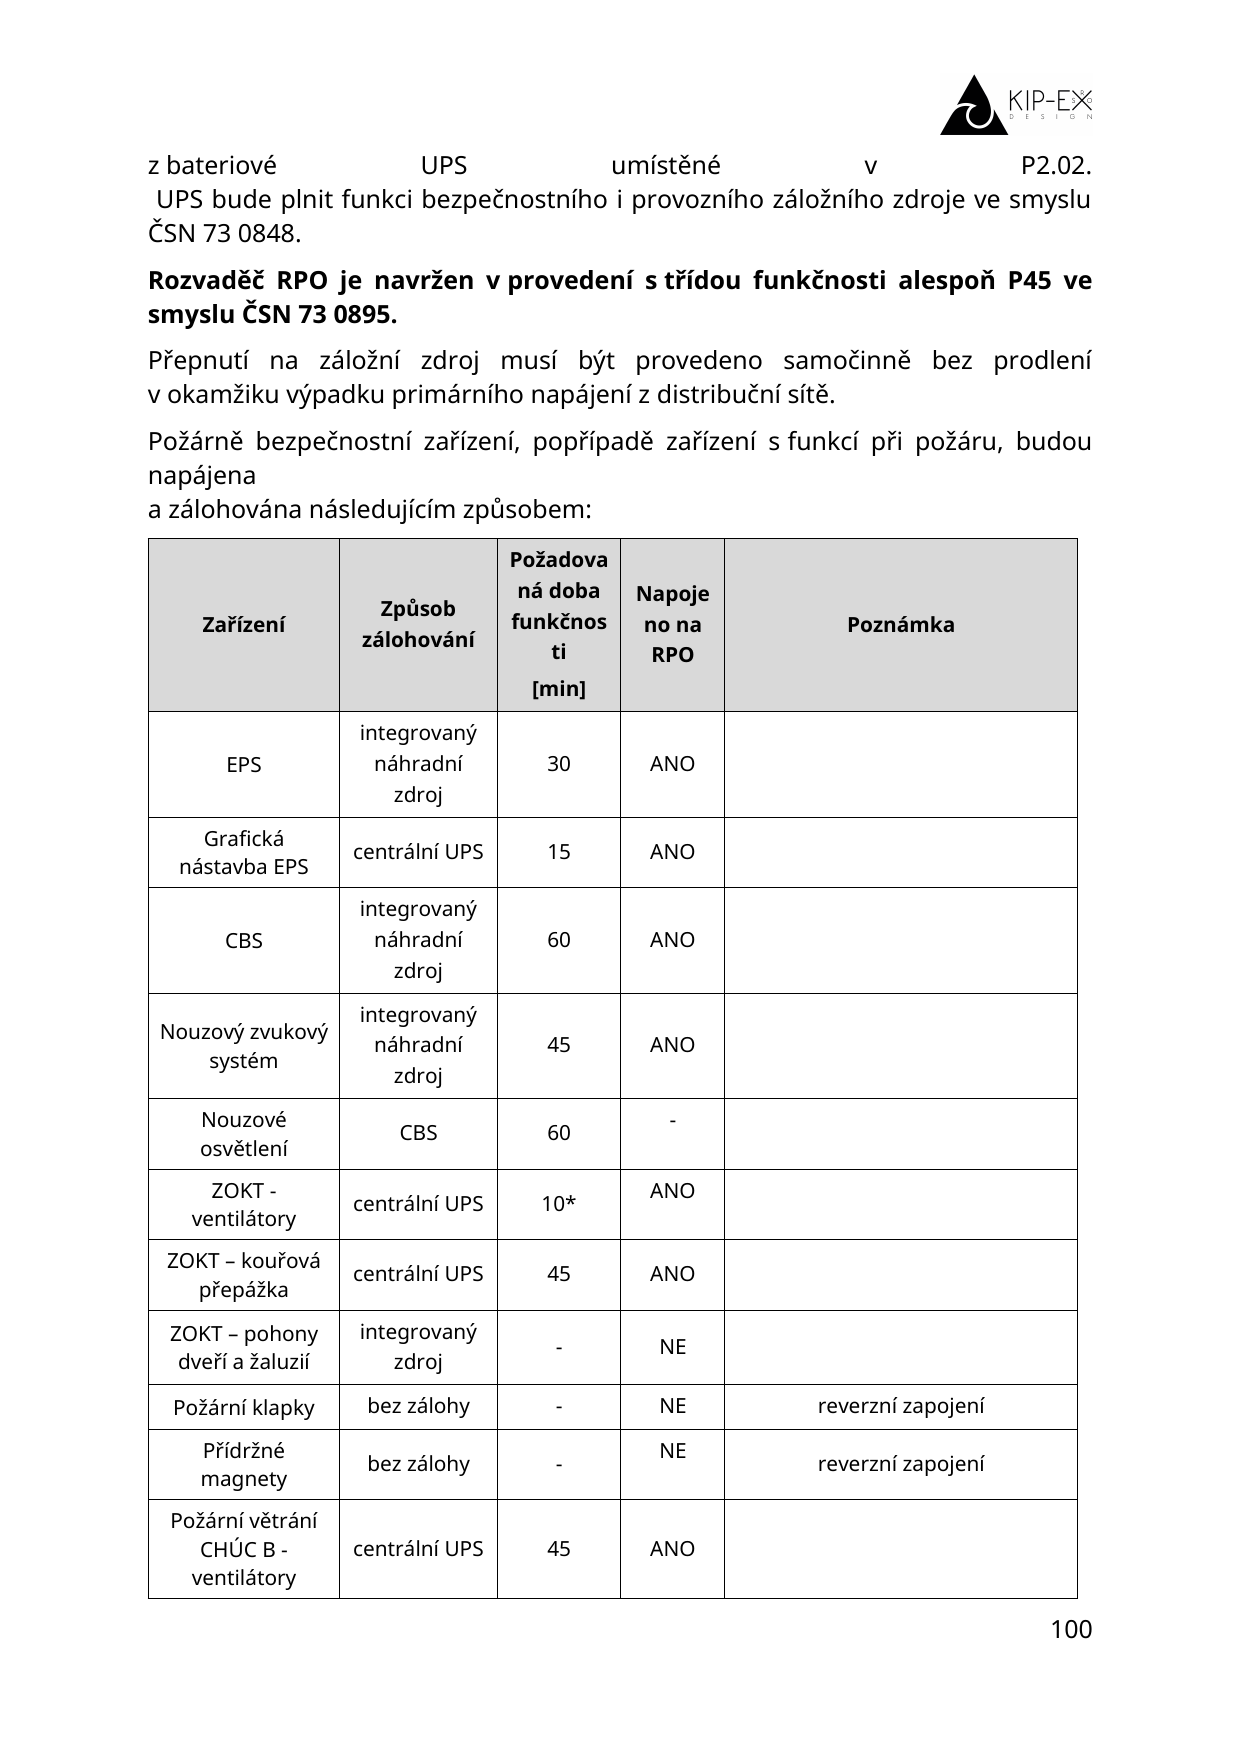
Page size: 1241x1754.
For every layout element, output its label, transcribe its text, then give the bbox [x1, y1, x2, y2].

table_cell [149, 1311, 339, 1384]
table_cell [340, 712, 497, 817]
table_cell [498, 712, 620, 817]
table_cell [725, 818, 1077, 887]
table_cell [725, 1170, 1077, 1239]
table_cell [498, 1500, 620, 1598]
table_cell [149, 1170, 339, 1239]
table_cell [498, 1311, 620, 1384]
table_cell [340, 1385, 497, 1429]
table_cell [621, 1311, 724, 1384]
text Požárně bezpečnostní zařízení, popřípadě zařízení s funkcí při požáru, budou napájena a zálohována následujícím způsobem: [148, 423, 1093, 526]
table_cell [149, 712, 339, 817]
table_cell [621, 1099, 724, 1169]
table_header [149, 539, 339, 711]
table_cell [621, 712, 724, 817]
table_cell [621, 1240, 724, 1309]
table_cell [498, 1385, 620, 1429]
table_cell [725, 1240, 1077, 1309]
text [148, 148, 1093, 250]
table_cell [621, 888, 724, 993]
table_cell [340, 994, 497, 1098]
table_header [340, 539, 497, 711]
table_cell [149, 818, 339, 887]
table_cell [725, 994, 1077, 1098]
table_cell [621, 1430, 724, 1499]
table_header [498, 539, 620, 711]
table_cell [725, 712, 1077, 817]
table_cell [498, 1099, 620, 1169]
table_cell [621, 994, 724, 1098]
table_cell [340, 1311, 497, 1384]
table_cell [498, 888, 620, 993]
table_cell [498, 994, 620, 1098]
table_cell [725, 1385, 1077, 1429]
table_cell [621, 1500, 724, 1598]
picture [939, 73, 1093, 136]
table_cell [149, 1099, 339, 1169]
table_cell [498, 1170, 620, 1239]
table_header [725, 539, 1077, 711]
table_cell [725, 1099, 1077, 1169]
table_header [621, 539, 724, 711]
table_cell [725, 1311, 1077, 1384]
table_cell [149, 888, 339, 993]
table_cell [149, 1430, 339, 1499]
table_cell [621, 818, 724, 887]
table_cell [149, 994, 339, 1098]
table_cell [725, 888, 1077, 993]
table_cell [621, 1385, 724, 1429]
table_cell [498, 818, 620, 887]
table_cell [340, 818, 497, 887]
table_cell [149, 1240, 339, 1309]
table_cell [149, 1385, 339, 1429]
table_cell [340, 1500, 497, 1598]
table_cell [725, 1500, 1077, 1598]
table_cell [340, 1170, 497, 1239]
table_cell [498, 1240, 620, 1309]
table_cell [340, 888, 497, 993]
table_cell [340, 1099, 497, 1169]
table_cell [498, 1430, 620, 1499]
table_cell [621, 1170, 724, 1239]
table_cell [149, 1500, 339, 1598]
text Přepnutí na záložní zdroj musí být provedeno samočinně bez prodlení v okamžiku výpadku primárního napájení z distribuční sítě. [148, 343, 1093, 411]
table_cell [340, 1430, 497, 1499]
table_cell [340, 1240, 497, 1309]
text Rozvaděč RPO je navržen v provedení s třídou funkčnosti alespoň P45 ve smyslu ČSN 73 0895. [148, 262, 1093, 330]
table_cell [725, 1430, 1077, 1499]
